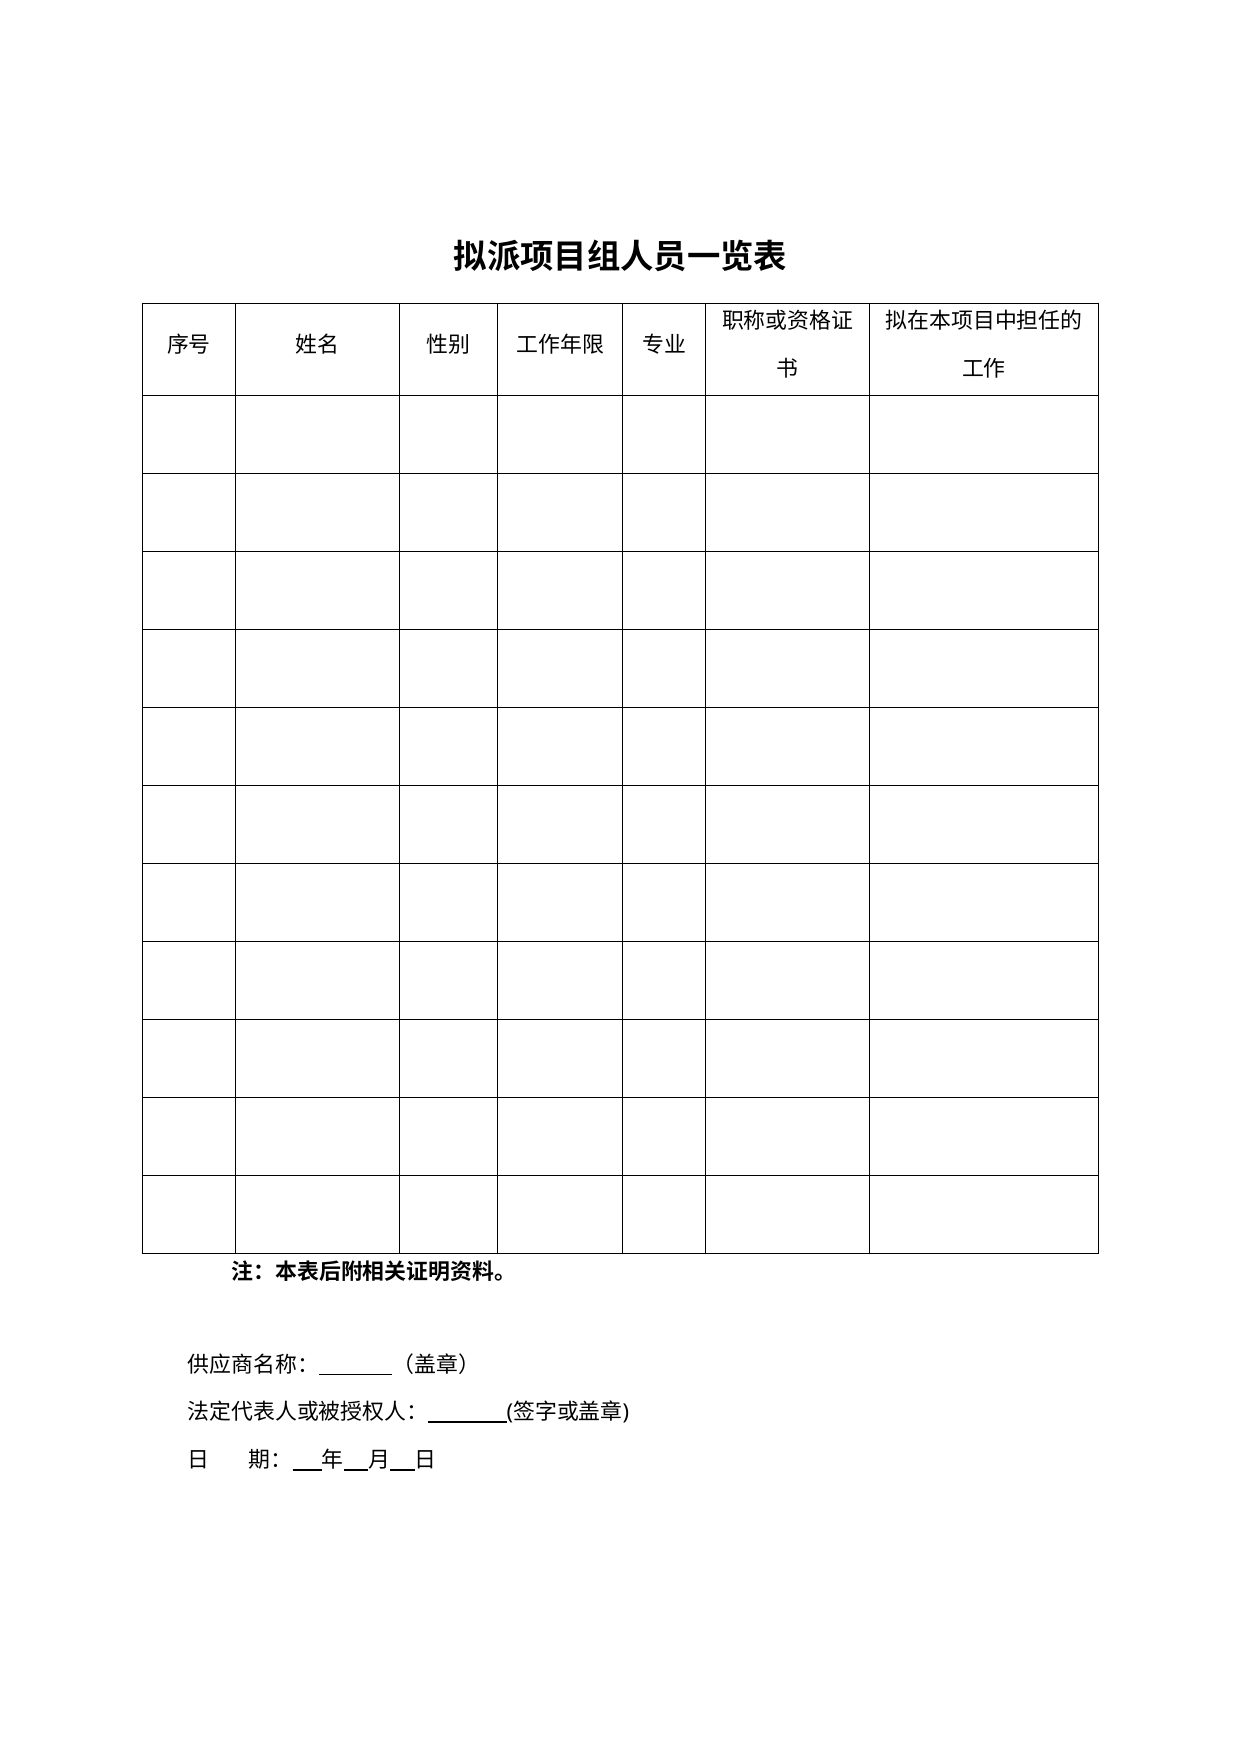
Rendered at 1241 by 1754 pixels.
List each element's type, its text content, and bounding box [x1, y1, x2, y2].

table_cell [498, 1176, 622, 1253]
table_cell [706, 630, 869, 707]
table_cell [706, 708, 869, 785]
table_cell [143, 552, 235, 629]
table_cell [623, 1098, 705, 1175]
table_cell [400, 1098, 497, 1175]
table_cell [236, 708, 399, 785]
table_cell [870, 396, 1098, 473]
table_cell [706, 786, 869, 863]
table_cell [870, 552, 1098, 629]
table_cell [870, 708, 1098, 785]
table_header 性别 [400, 304, 497, 395]
table_cell [623, 1020, 705, 1097]
table_cell [623, 396, 705, 473]
table_cell [623, 708, 705, 785]
table_cell [400, 1176, 497, 1253]
table_cell [623, 1176, 705, 1253]
table_cell [498, 708, 622, 785]
table_header 专业 [623, 304, 705, 395]
table_cell [143, 942, 235, 1019]
text 注：本表后附相关证明资料。 [187, 1254, 1053, 1286]
table_cell [498, 786, 622, 863]
table_cell [400, 864, 497, 941]
table_cell [870, 942, 1098, 1019]
table_cell [870, 474, 1098, 551]
table_cell [498, 552, 622, 629]
table_cell [236, 1020, 399, 1097]
table_cell [236, 1098, 399, 1175]
table_cell [400, 1020, 497, 1097]
table_cell [236, 552, 399, 629]
table_header 工作年限 [498, 304, 622, 395]
table_cell [400, 630, 497, 707]
table_cell [143, 708, 235, 785]
table_cell [498, 1020, 622, 1097]
table_cell [706, 552, 869, 629]
table_cell [143, 1020, 235, 1097]
table_cell [236, 864, 399, 941]
table_cell [236, 396, 399, 473]
text 日 期： 年 月 日 [187, 1442, 1053, 1474]
table_cell [498, 630, 622, 707]
table_cell [143, 1098, 235, 1175]
table_cell [143, 630, 235, 707]
table_cell [623, 942, 705, 1019]
table_cell [400, 708, 497, 785]
table_cell [143, 786, 235, 863]
table_cell [623, 474, 705, 551]
table_header 姓名 [236, 304, 399, 395]
table_cell [236, 786, 399, 863]
table_cell [870, 1098, 1098, 1175]
table_cell [870, 864, 1098, 941]
table_cell [870, 630, 1098, 707]
table_cell [236, 630, 399, 707]
table_header 职称或资格证书 [706, 304, 869, 395]
table_cell [400, 552, 497, 629]
table_cell [143, 1176, 235, 1253]
table_cell [623, 864, 705, 941]
table_cell [498, 864, 622, 941]
text 拟派项目组人员一览表 [187, 230, 1053, 278]
table_cell [706, 864, 869, 941]
table_cell [706, 942, 869, 1019]
table_cell [498, 942, 622, 1019]
table_cell [236, 474, 399, 551]
table_header 序号 [143, 304, 235, 395]
table_cell [498, 1098, 622, 1175]
table_cell [870, 786, 1098, 863]
table_cell [400, 786, 497, 863]
table_cell [498, 396, 622, 473]
table_cell [623, 630, 705, 707]
table_cell [236, 1176, 399, 1253]
text 法定代表人或被授权人： (签字或盖章) [187, 1394, 1053, 1426]
table_cell [870, 1020, 1098, 1097]
table_cell [623, 552, 705, 629]
text 供应商名称： （盖章） [187, 1347, 1053, 1378]
table_cell [706, 396, 869, 473]
table_cell [498, 474, 622, 551]
table_cell [706, 474, 869, 551]
table_header 拟在本项目中担任的工作 [870, 304, 1098, 395]
table_cell [143, 864, 235, 941]
table_cell [400, 942, 497, 1019]
table_cell [400, 474, 497, 551]
table_cell [143, 396, 235, 473]
table_cell [870, 1176, 1098, 1253]
table_cell [623, 786, 705, 863]
table_cell [400, 396, 497, 473]
table_cell [236, 942, 399, 1019]
table_cell [706, 1020, 869, 1097]
table_cell [706, 1098, 869, 1175]
table_cell [143, 474, 235, 551]
table_cell [706, 1176, 869, 1253]
